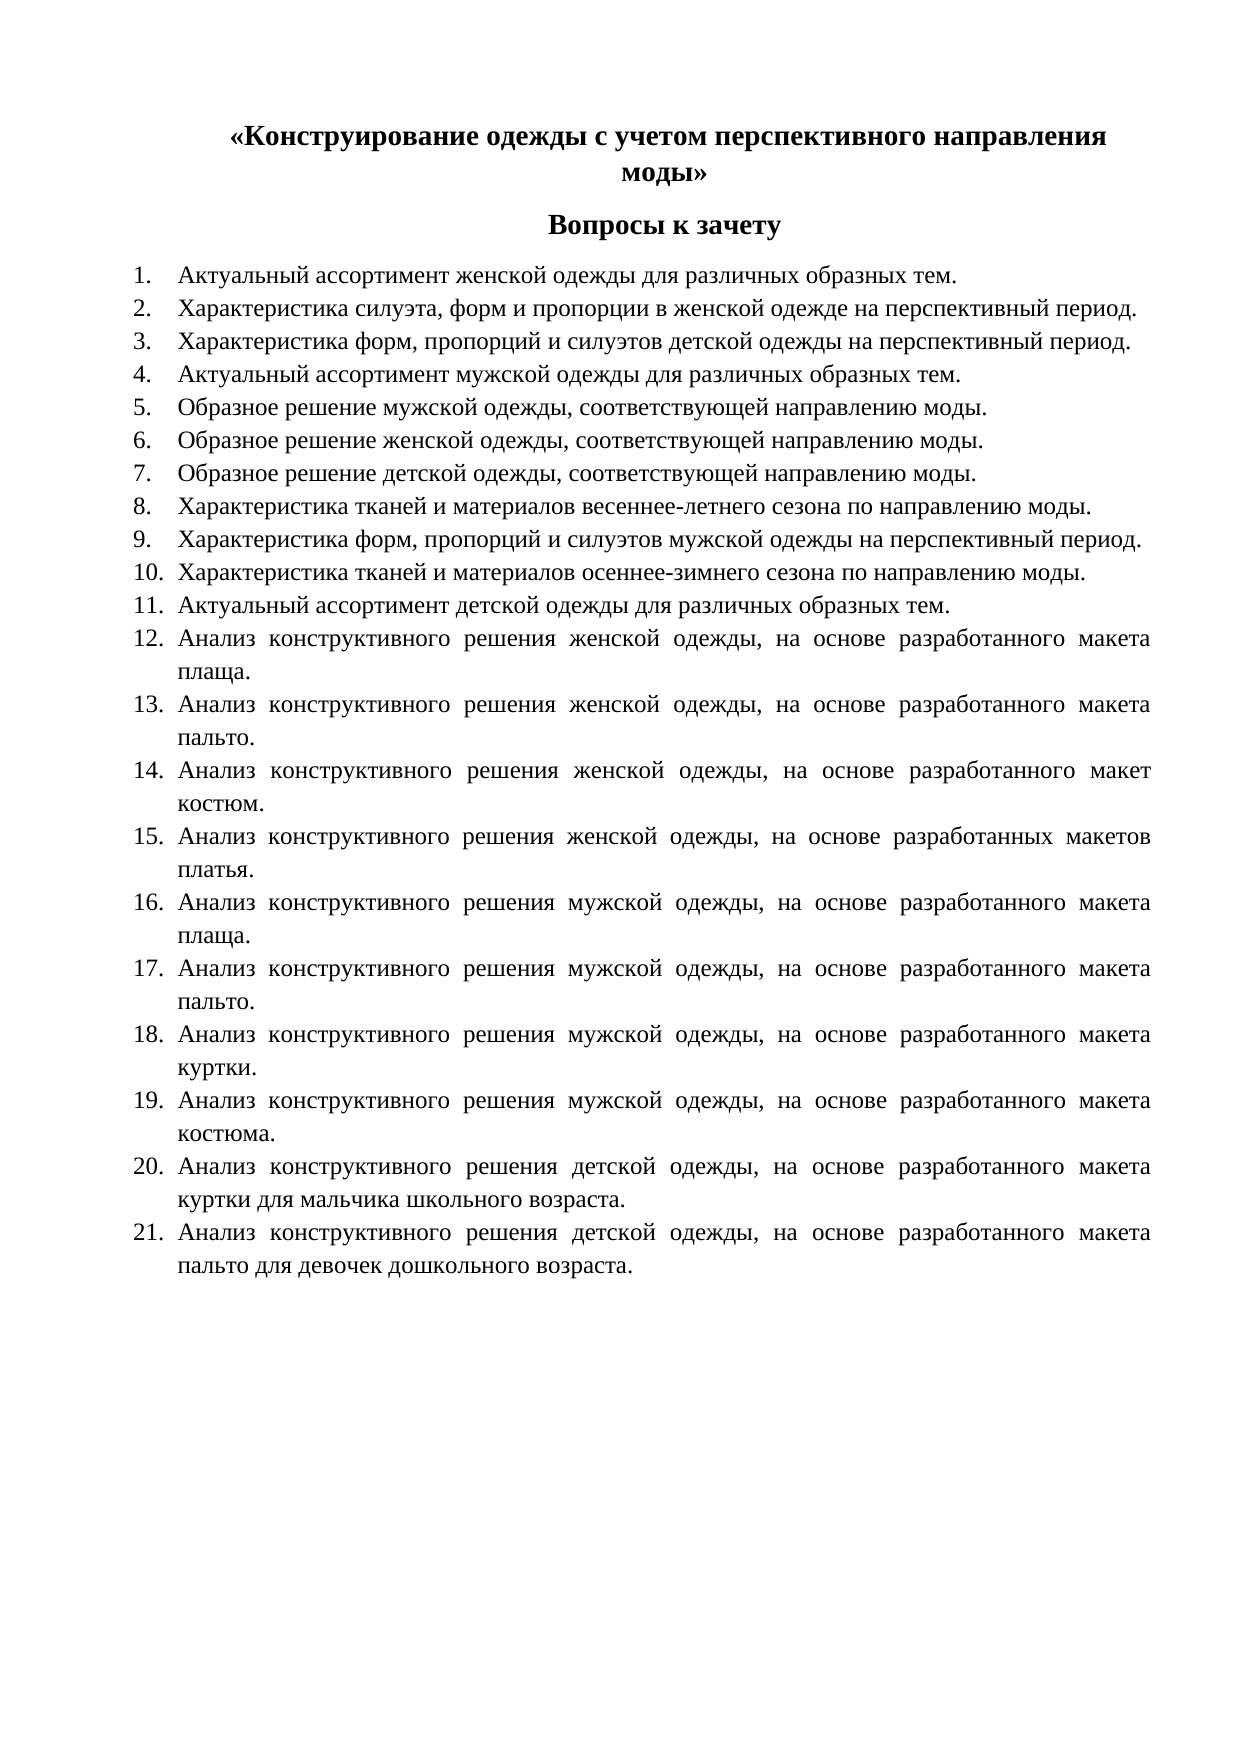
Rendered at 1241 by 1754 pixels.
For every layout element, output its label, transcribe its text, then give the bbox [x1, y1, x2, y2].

list Образное решение детской одежды, соответствующей направлению моды. [133, 458, 1152, 487]
list Характеристика силуэта, форм и пропорции в женской одежде на перспективный период. [133, 293, 1152, 322]
list Анализ конструктивного решения мужской одежды, на основе разработанного макета костюма. [133, 1085, 1152, 1147]
list Характеристика форм, пропорций и силуэтов мужской одежды на перспективный период. [133, 524, 1152, 553]
list Актуальный ассортимент детской одежды для различных образных тем. [133, 590, 1152, 619]
list Анализ конструктивного решения детской одежды, на основе разработанного макета пальто для девочек дошкольного возраста. [133, 1217, 1152, 1279]
list Актуальный ассортимент мужской одежды для различных образных тем. [133, 359, 1152, 388]
list Анализ конструктивного решения женской одежды, на основе разработанного макета плаща. [133, 623, 1152, 685]
list Характеристика тканей и материалов осеннее-зимнего сезона по направлению моды. [133, 557, 1152, 586]
list Анализ конструктивного решения мужской одежды, на основе разработанного макета пальто. [133, 953, 1152, 1015]
list Образное решение мужской одежды, соответствующей направлению моды. [133, 392, 1152, 421]
list Анализ конструктивного решения мужской одежды, на основе разработанного макета куртки. [133, 1019, 1152, 1081]
list Анализ конструктивного решения женской одежды, на основе разработанных макетов платья. [133, 821, 1152, 883]
list Характеристика форм, пропорций и силуэтов детской одежды на перспективный период. [133, 326, 1152, 355]
list Характеристика тканей и материалов весеннее-летнего сезона по направлению моды. [133, 491, 1152, 520]
list Образное решение женской одежды, соответствующей направлению моды. [133, 425, 1152, 454]
list Анализ конструктивного решения мужской одежды, на основе разработанного макета плаща. [133, 887, 1152, 949]
text «Конструирование одежды с учетом перспективного направления моды» [177, 118, 1152, 188]
list Анализ конструктивного решения детской одежды, на основе разработанного макета куртки для мальчика школьного возраста. [133, 1151, 1152, 1213]
list Анализ конструктивного решения женской одежды, на основе разработанного макета пальто. [133, 689, 1152, 751]
text Вопросы к зачету [177, 207, 1152, 241]
list Анализ конструктивного решения женской одежды, на основе разработанного макет костюм. [133, 755, 1152, 817]
list Актуальный ассортимент женской одежды для различных образных тем. [133, 260, 1152, 289]
